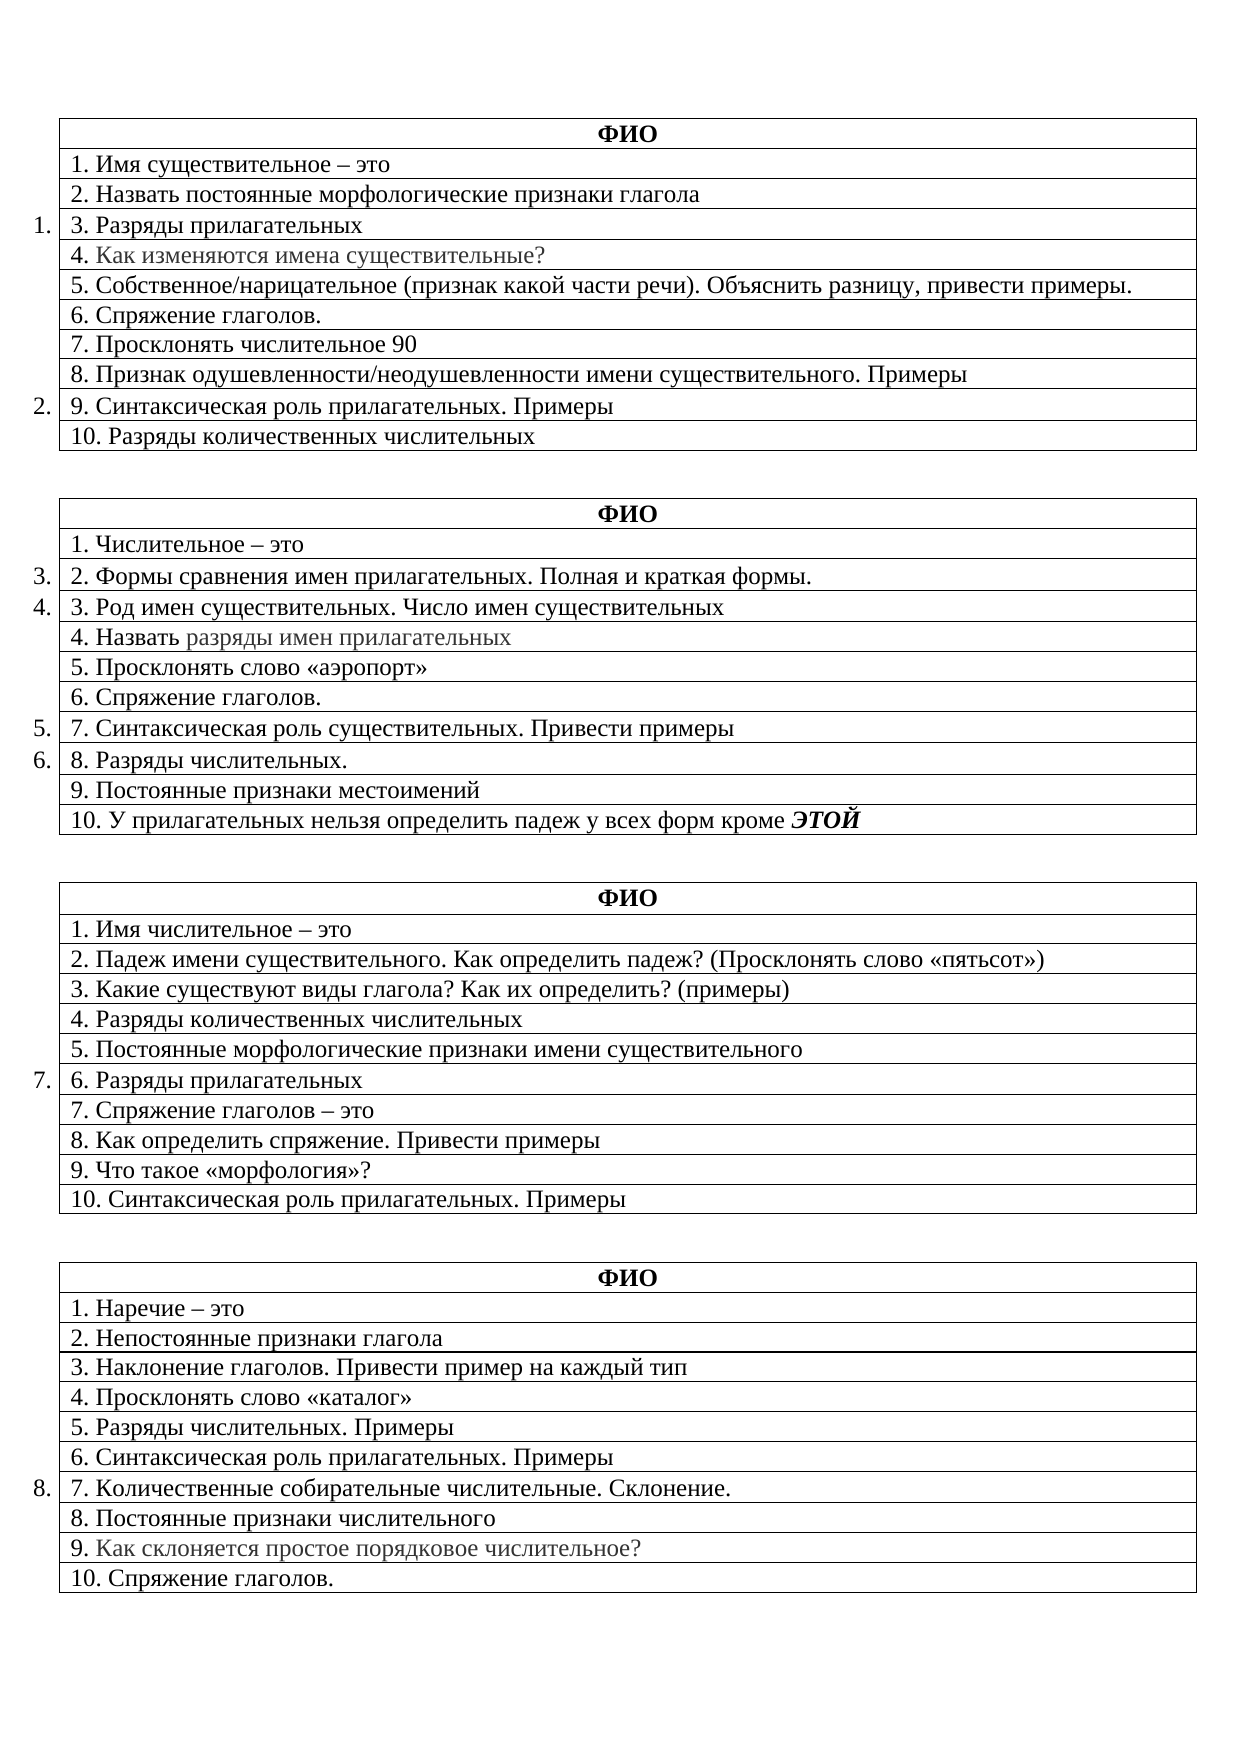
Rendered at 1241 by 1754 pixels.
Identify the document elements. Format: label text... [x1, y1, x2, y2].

table_cell 6. Синтаксическая роль прилагательных. Примеры [60, 1442, 1196, 1471]
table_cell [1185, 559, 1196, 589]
table_cell 5. Разряды числительных. Примеры [60, 1412, 1196, 1441]
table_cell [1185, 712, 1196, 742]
table_cell 10. Спряжение глаголов. [60, 1563, 1196, 1592]
table_cell 1. Имя существительное – это [60, 149, 1196, 178]
table_cell 4. Разряды количественных числительных [60, 1004, 1196, 1033]
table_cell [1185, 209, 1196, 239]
table_cell 4. Как изменяются имена существительные? [60, 240, 1196, 269]
table_cell 9. Что такое «морфология»? [60, 1155, 1196, 1183]
table_cell 2. Непостоянные признаки глагола [60, 1323, 1196, 1351]
table_cell 9. Как склоняется простое порядковое числительное? [60, 1533, 1196, 1562]
table_cell 5. Просклонять слово «аэропорт» [60, 652, 1196, 681]
table_cell 9. Постоянные признаки местоимений [60, 775, 1196, 804]
table_cell 1. Имя числительное – это [60, 915, 1196, 943]
table_cell 3. Какие существуют виды глагола? Как их определить? (примеры) [60, 974, 1196, 1003]
table_cell 7. Спряжение глаголов – это [60, 1095, 1196, 1124]
table_cell 5. Собственное/нарицательное (признак какой части речи). Объяснить разницу, привести примеры. [60, 270, 1196, 299]
table_cell 10. Синтаксическая роль прилагательных. Примеры [60, 1185, 1196, 1213]
table_cell 4. Просклонять слово «каталог» [60, 1382, 1196, 1411]
table_cell 6. Спряжение глаголов. [60, 682, 1196, 711]
table_header ФИО [60, 119, 1196, 148]
table_cell 4. Назвать разряды имен прилагательных [60, 622, 1196, 651]
table_cell 6. Спряжение глаголов. [60, 300, 1196, 328]
table_cell 3. Наклонение глаголов. Привести пример на каждый тип [60, 1353, 1196, 1381]
table_cell 8. Признак одушевленности/неодушевленности имени существительного. Примеры [60, 359, 1196, 388]
table_cell 5. Постоянные морфологические признаки имени существительного [60, 1034, 1196, 1062]
table_cell 8. Как определить спряжение. Привести примеры [60, 1125, 1196, 1154]
table_cell 1. Наречие – это [60, 1293, 1196, 1322]
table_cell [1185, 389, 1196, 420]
table_cell 8. Постоянные признаки числительного [60, 1503, 1196, 1532]
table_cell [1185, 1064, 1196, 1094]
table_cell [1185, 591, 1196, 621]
table_cell 2. Назвать постоянные морфологические признаки глагола [60, 179, 1196, 207]
table_cell 1. Числительное – это [60, 529, 1196, 558]
table_header ФИО [60, 883, 1196, 913]
table_cell 10. У прилагательных нельзя определить падеж у всех форм кроме ЭТОЙ [60, 805, 1196, 833]
table_header ФИО [60, 1263, 1196, 1292]
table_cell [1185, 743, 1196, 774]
table_cell 7. Просклонять числительное 90 [60, 330, 1196, 358]
table_header ФИО [60, 499, 1196, 528]
table_cell 10. Разряды количественных числительных [60, 421, 1196, 449]
table_cell 2. Падеж имени существительного. Как определить падеж? (Просклонять слово «пятьсот») [60, 944, 1196, 973]
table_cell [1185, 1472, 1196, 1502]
